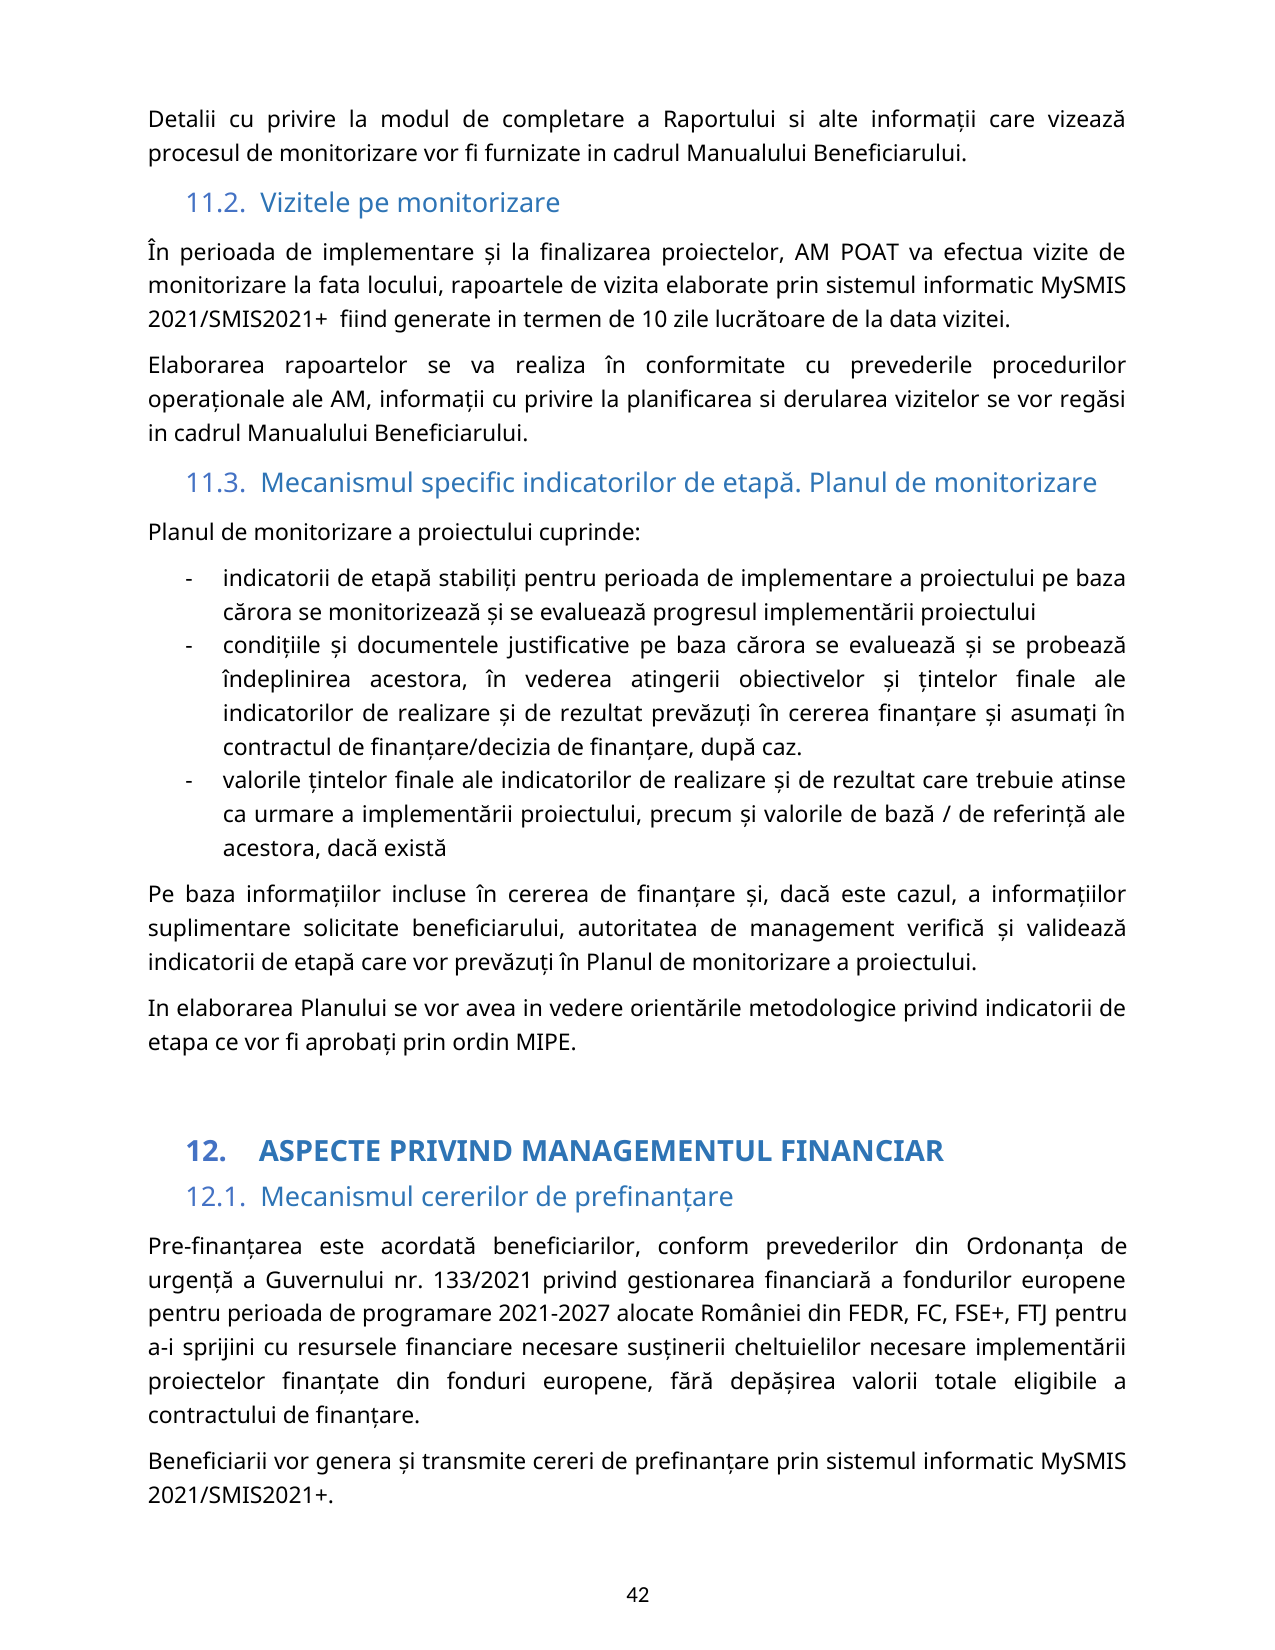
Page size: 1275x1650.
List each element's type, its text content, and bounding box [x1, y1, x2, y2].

subtitle Mecanismul specific indicatorilor de etapă. Planul de monitorizare [185, 463, 1127, 500]
text Beneficiarii vor genera și transmite cereri de prefinanțare prin sistemul informatic MySMIS 2021/SMIS2021+. [148, 1445, 1127, 1510]
text Planul de monitorizare a proiectului cuprinde: [148, 516, 1127, 547]
text În perioada de implementare și la finalizarea proiectelor, AM POAT va efectua vizite de monitorizare la fata locului, rapoartele de vizita elaborate prin sistemul informatic MySMIS 2021/SMIS2021+ fiind generate in termen de 10 zile lucrătoare de la data vizitei. [148, 236, 1127, 334]
text Detalii cu privire la modul de completare a Raportului si alte informații care vizează procesul de monitorizare vor fi furnizate in cadrul Manualului Beneficiarului. [148, 103, 1127, 168]
subtitle ASPECTE PRIVIND MANAGEMENTUL FINANCIAR [185, 1131, 1127, 1170]
text Elaborarea rapoartelor se va realiza în conformitate cu prevederile procedurilor operaționale ale AM, informații cu privire la planificarea si derularea vizitelor se vor regăsi in cadrul Manualului Beneficiarului. [148, 349, 1127, 448]
list valorile țintelor finale ale indicatorilor de realizare și de rezultat care trebuie atinse ca urmare a implementării proiectului, precum și valorile de bază / de referință ale acestora, dacă există [185, 764, 1127, 863]
text Pre-finanțarea este acordată beneficiarilor, conform prevederilor din Ordonanța de urgență a Guvernului nr. 133/2021 privind gestionarea financiară a fondurilor europene pentru perioada de programare 2021-2027 alocate României din FEDR, FC, FSE+, FTJ pentru a-i sprijini cu resursele financiare necesare susținerii cheltuielilor necesare implementării proiectelor finanțate din fonduri europene, fără depășirea valorii totale eligibile a contractului de finanțare. [148, 1230, 1127, 1430]
text Pe baza informațiilor incluse în cererea de finanțare și, dacă este cazul, a informațiilor suplimentare solicitate beneficiarului, autoritatea de management verifică și validează indicatorii de etapă care vor prevăzuți în Planul de monitorizare a proiectului. [148, 878, 1127, 977]
subtitle Vizitele pe monitorizare [185, 183, 1127, 220]
list indicatorii de etapă stabiliți pentru perioada de implementare a proiectului pe baza cărora se monitorizează și se evaluează progresul implementării proiectului [185, 562, 1127, 627]
subtitle Mecanismul cererilor de prefinanțare [185, 1177, 1127, 1214]
list condițiile și documentele justificative pe baza cărora se evaluează și se probează îndeplinirea acestora, în vederea atingerii obiectivelor și țintelor finale ale indicatorilor de realizare și de rezultat prevăzuți în cererea finanțare și asumați în contractul de finanțare/decizia de finanțare, după caz. [185, 629, 1127, 762]
text In elaborarea Planului se vor avea in vedere orientările metodologice privind indicatorii de etapa ce vor fi aprobați prin ordin MIPE. [148, 992, 1127, 1057]
